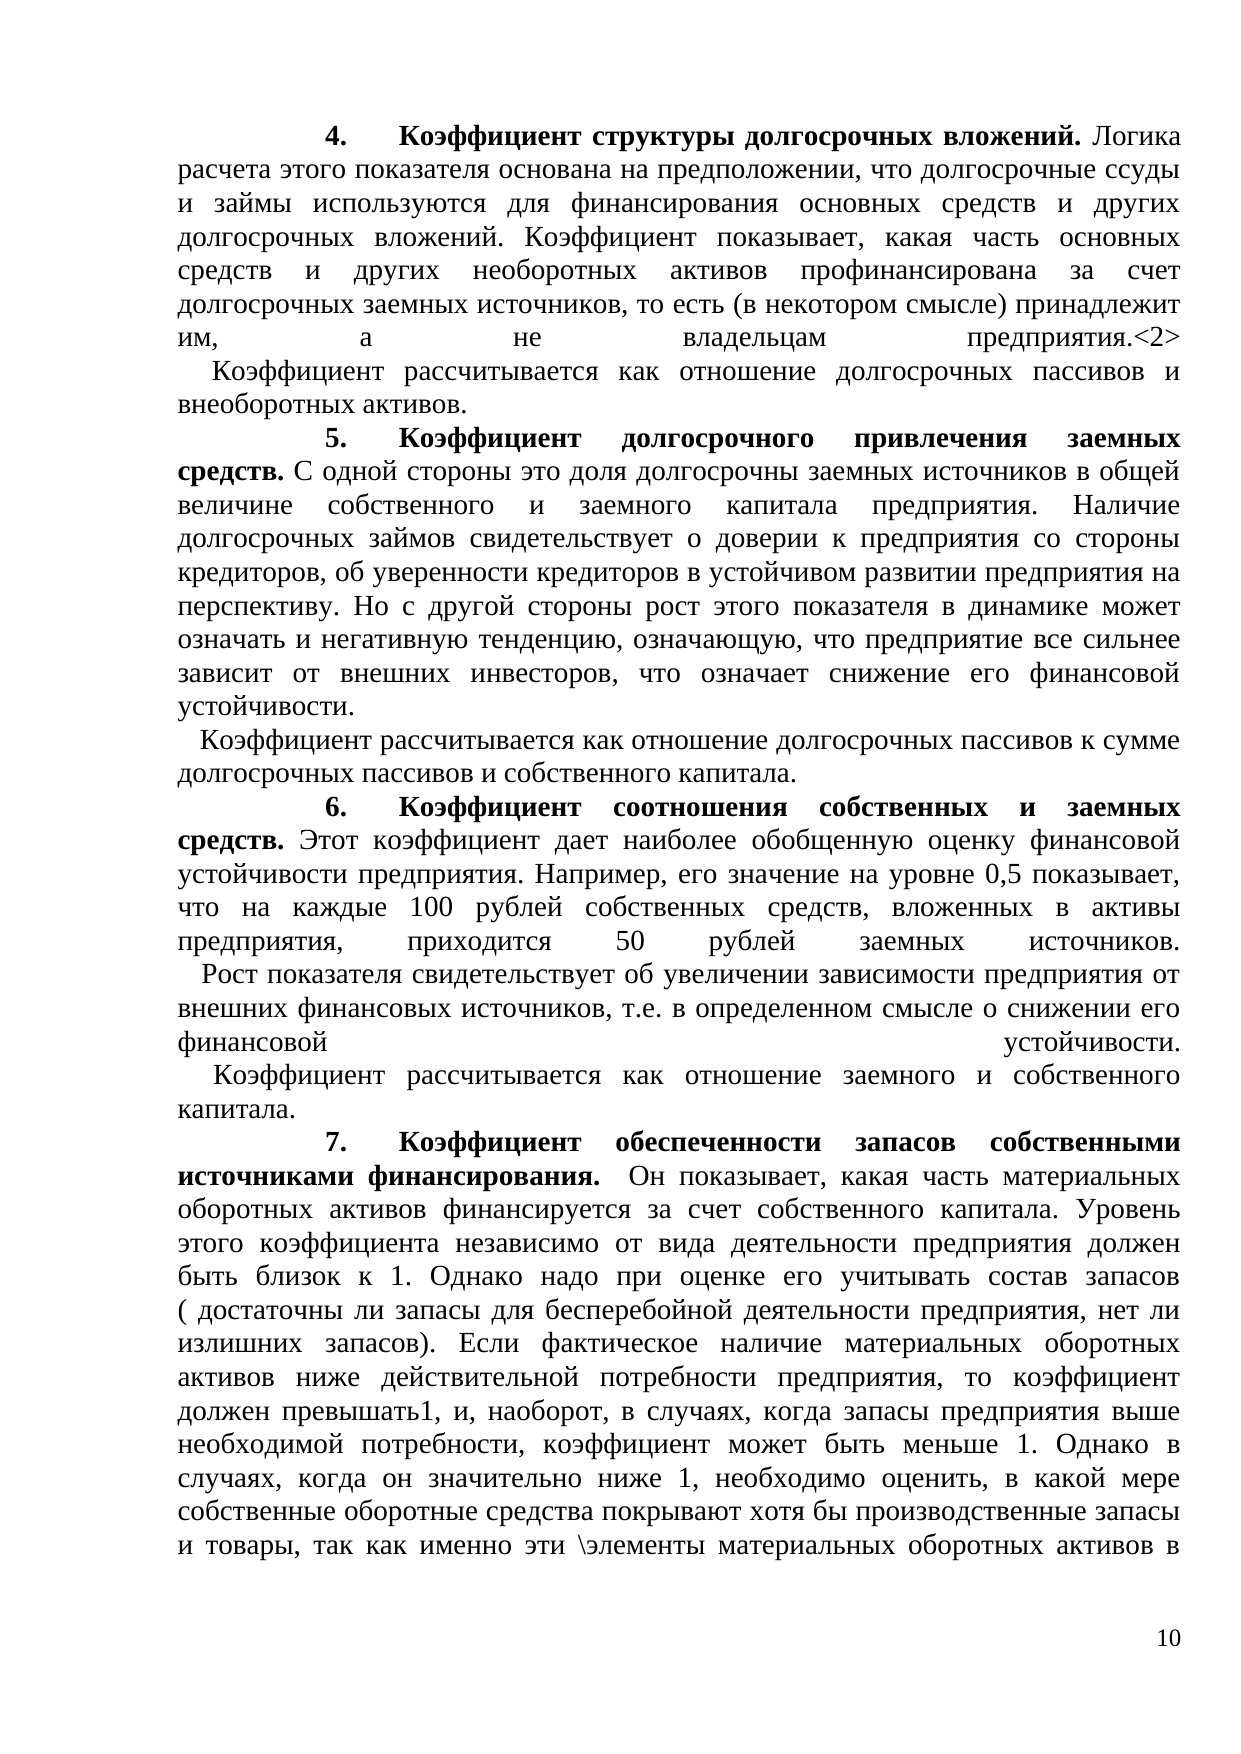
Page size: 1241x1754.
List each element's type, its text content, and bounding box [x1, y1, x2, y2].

list Коэффициент соотношения собственных и заемных средств. Этот коэффициент дает наиболее обобщенную оценку финансовой устойчивости предприятия. Например, его значение на уровне 0,5 показывает, что на каждые 100 рублей собственных средств, вложенных в активы предприятия, приходится 50 рублей заемных источников. Рост показателя свидетельствует об увеличении зависимости предприятия от внешних финансовых источников, т.е. в определенном смысле о снижении его финансовой устойчивости. Коэффициент рассчитывается как отношение заемного и собственного капитала. [177, 789, 1181, 1124]
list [177, 1124, 1181, 1560]
list Коэффициент долгосрочного привлечения заемных средств. С одной стороны это доля долгосрочны заемных источников в общей величине собственного и заемного капитала предприятия. Наличие долгосрочных займов свидетельствует о доверии к предприятия со стороны кредиторов, об уверенности кредиторов в устойчивом развитии предприятия на перспективу. Но с другой стороны рост этого показателя в динамике может означать и негативную тенденцию, означающую, что предприятие все сильнее зависит от внешних инвесторов, что означает снижение его финансовой устойчивости. Коэффициент рассчитывается как отношение долгосрочных пассивов к сумме долгосрочных пассивов и собственного капитала. [177, 420, 1181, 789]
list Коэффициент структуры долгосрочных вложений. Логика расчета этого показателя основана на предположении, что долгосрочные ссуды и займы используются для финансирования основных средств и других долгосрочных вложений. Коэффициент показывает, какая часть основных средств и других необоротных активов профинансирована за счет долгосрочных заемных источников, то есть (в некотором смысле) принадлежит им, а не владельцам предприятия.<2> Коэффициент рассчитывается как отношение долгосрочных пассивов и внеоборотных активов. [177, 118, 1181, 420]
